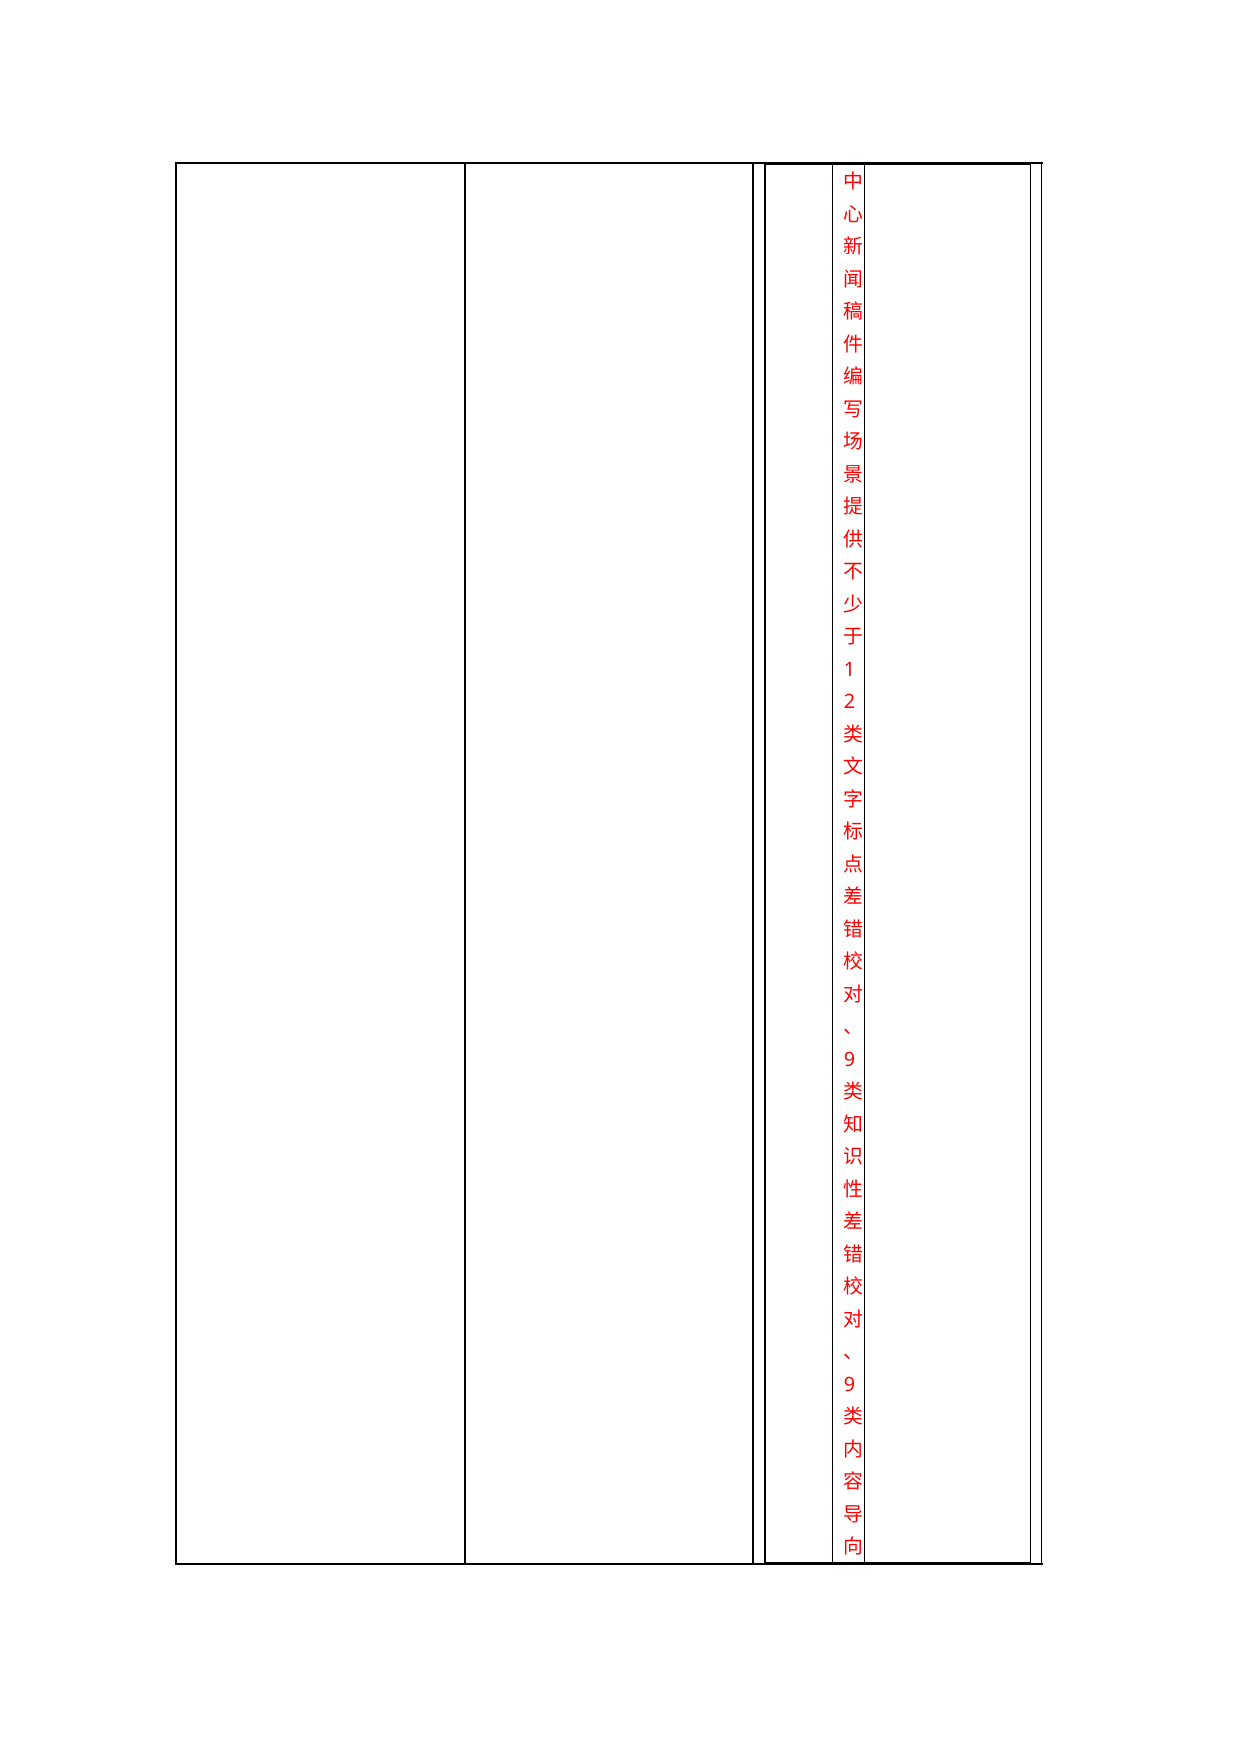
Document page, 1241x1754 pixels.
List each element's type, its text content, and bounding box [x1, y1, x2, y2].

table_cell [754, 164, 764, 1563]
table_cell [865, 165, 1030, 1562]
table_cell [766, 165, 832, 1562]
table_cell [1031, 164, 1041, 1563]
table_cell [833, 165, 864, 1562]
table_cell [466, 164, 752, 1563]
table_cell 1 [177, 164, 464, 1563]
